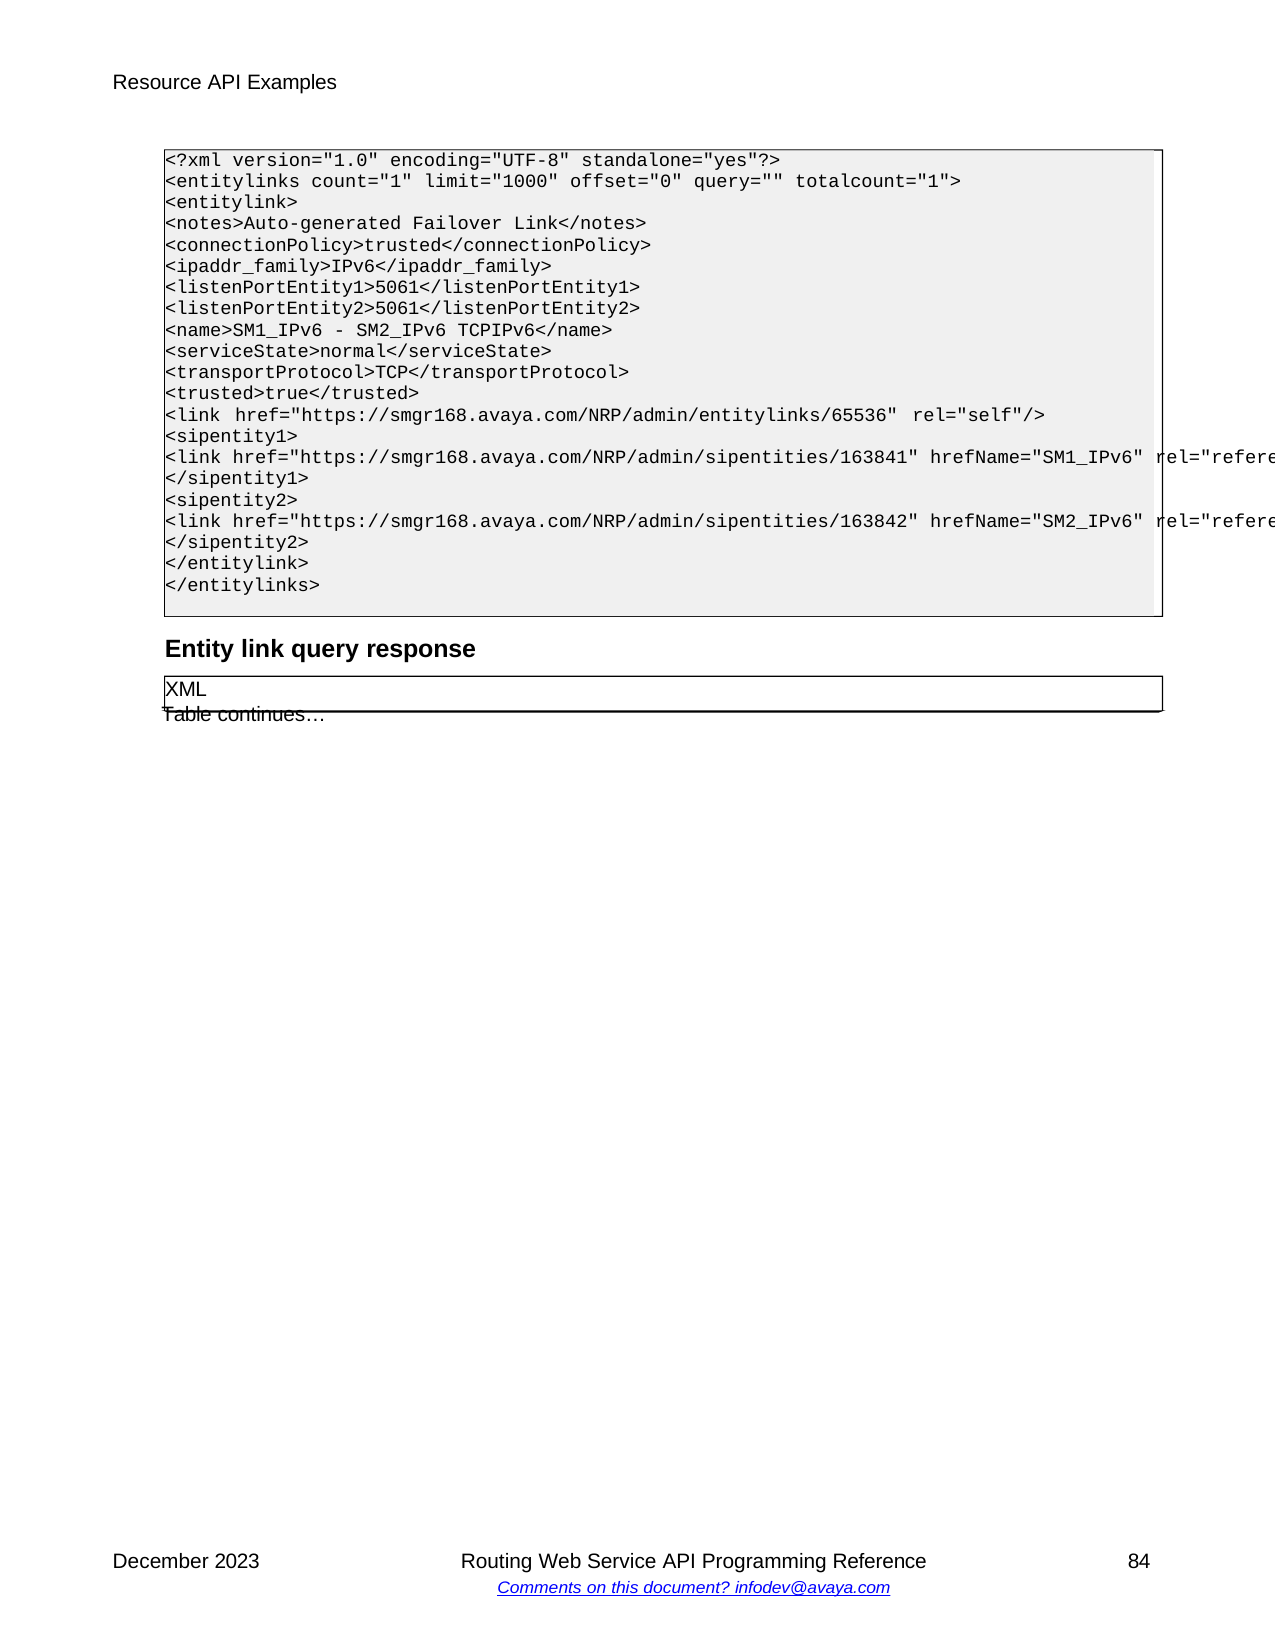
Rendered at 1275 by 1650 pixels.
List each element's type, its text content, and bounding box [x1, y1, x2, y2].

text Resource API Examples [112, 70, 1254, 94]
text Entity link query response [164, 164, 1254, 662]
